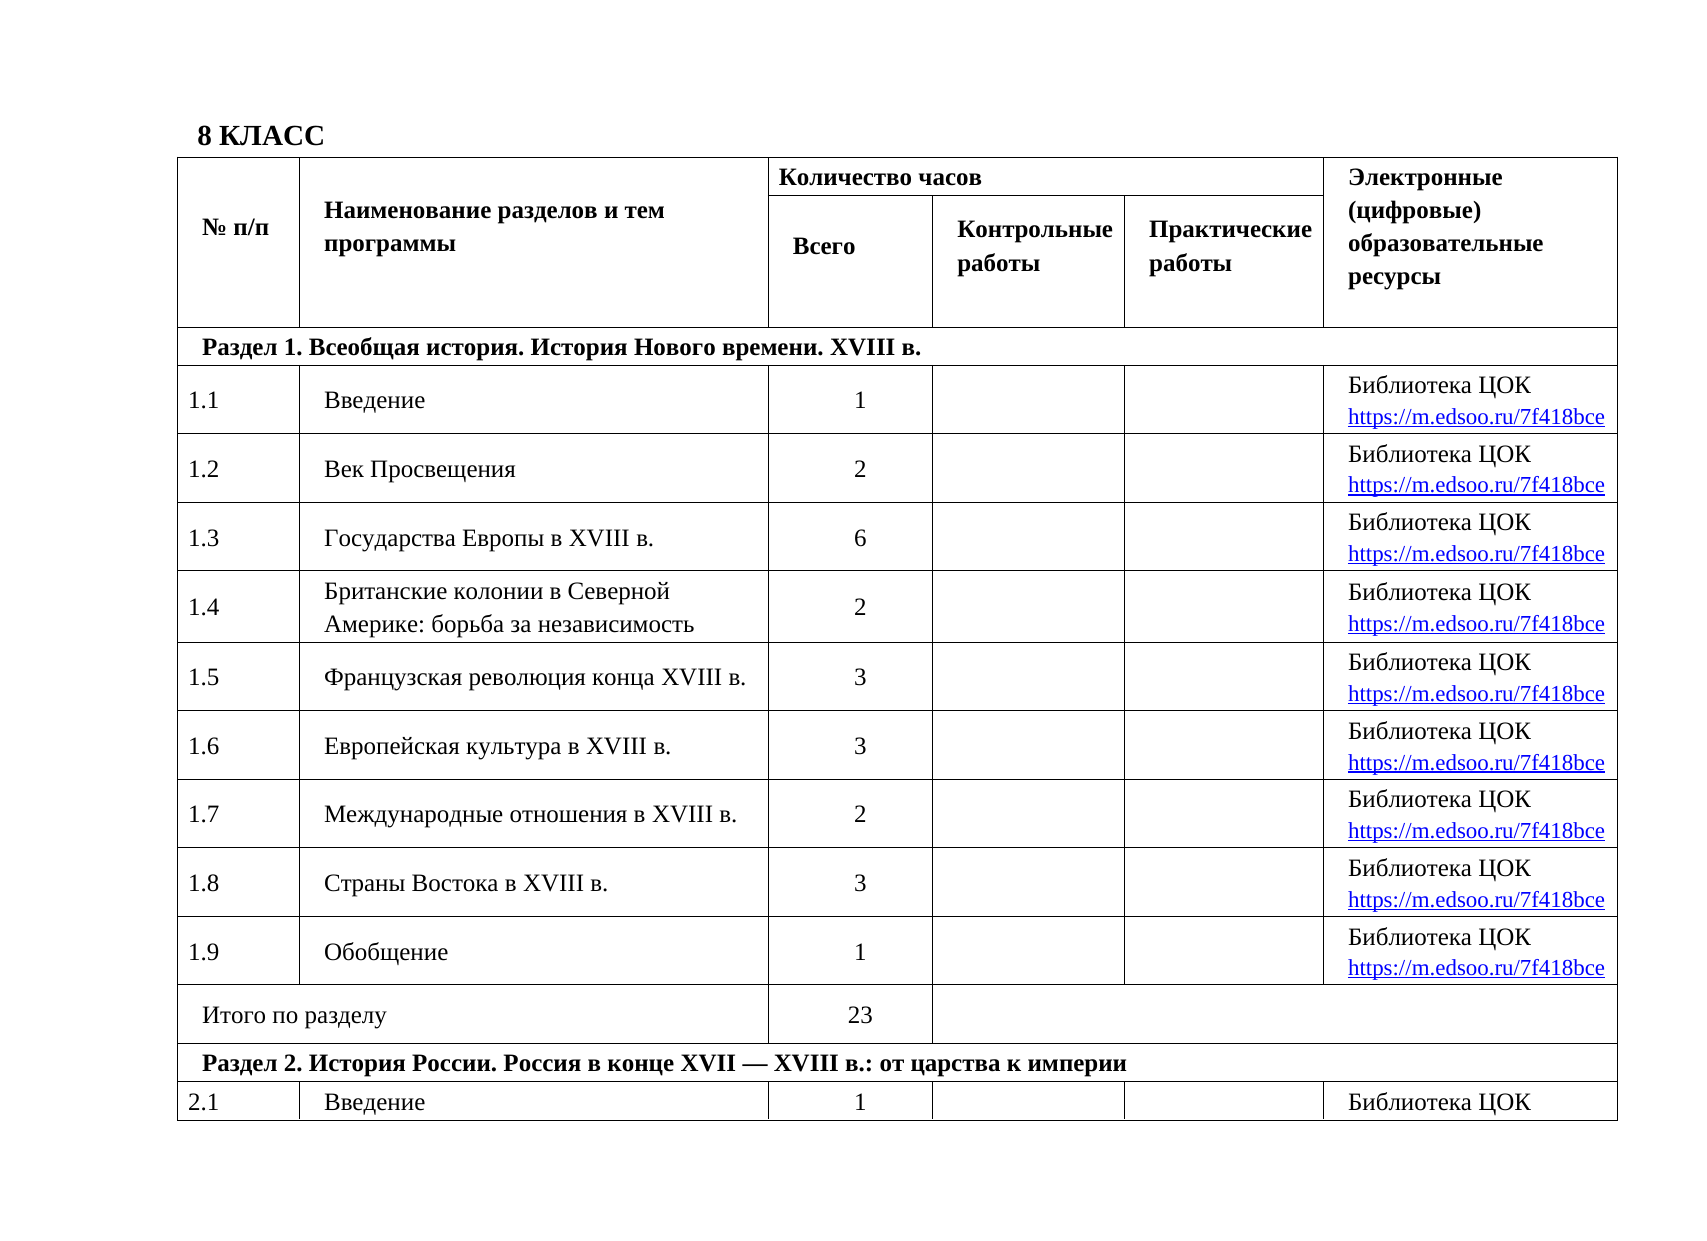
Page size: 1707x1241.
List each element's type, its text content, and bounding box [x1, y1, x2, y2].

table_header № п/п [178, 158, 299, 326]
table_cell Век Просвещения [300, 434, 768, 502]
table_cell [1125, 571, 1323, 642]
table_cell 1.2 [178, 434, 299, 502]
table_cell 3 [769, 848, 932, 916]
text 8 КЛАСС [190, 118, 1618, 152]
table_cell Библиотека ЦОК https://m.edsoo.ru/7f418bce [1324, 917, 1617, 984]
table_cell Европейская культура в XVIII в. [300, 711, 768, 779]
table_cell Библиотека ЦОК https://m.edsoo.ru/7f418bce [1324, 711, 1617, 779]
table_cell Контрольные работы [933, 196, 1124, 326]
table_cell [933, 848, 1124, 916]
table_cell Практические работы [1125, 196, 1323, 326]
table_cell [933, 711, 1124, 779]
table_cell 1.5 [178, 643, 299, 710]
table_cell [1125, 848, 1323, 916]
table_cell [1125, 1082, 1323, 1119]
table_cell [933, 571, 1124, 642]
table_cell Библиотека ЦОК https://m.edsoo.ru/7f418bce [1324, 848, 1617, 916]
table_cell [1125, 366, 1323, 433]
table_cell [1125, 643, 1323, 710]
table_cell 2 [769, 780, 932, 847]
table_cell Введение [300, 1082, 768, 1119]
table_cell [1125, 780, 1323, 847]
table_cell 2 [769, 571, 932, 642]
table_cell Государства Европы в XVIII в. [300, 503, 768, 570]
table_cell 2 [769, 434, 932, 502]
table_cell [1125, 434, 1323, 502]
table_cell [1125, 711, 1323, 779]
table_cell Британские колонии в Северной Америке: борьба за независимость [300, 571, 768, 642]
table_header Количество часов [769, 158, 1323, 195]
table_cell Страны Востока в XVIII в. [300, 848, 768, 916]
table_cell 1 [769, 917, 932, 984]
table_cell 1 [769, 366, 932, 433]
table_cell Введение [300, 366, 768, 433]
table_header Электронные (цифровые) образовательные ресурсы [1324, 158, 1617, 326]
table_cell 3 [769, 643, 932, 710]
table_cell [933, 780, 1124, 847]
table_cell 1.6 [178, 711, 299, 779]
table_cell Французская революция конца XVIII в. [300, 643, 768, 710]
table_cell Международные отношения в XVIII в. [300, 780, 768, 847]
table_cell Библиотека ЦОК https://m.edsoo.ru/7f418bce [1324, 366, 1617, 433]
table_cell [1125, 503, 1323, 570]
table_cell 1 [769, 1082, 932, 1119]
table_cell Раздел 2. История России. Россия в конце XVII — XVIII в.: от царства к империи [178, 1044, 1617, 1081]
table_cell 2.1 [178, 1082, 299, 1119]
table_cell 1.8 [178, 848, 299, 916]
table_cell Всего [769, 196, 932, 326]
table_cell Библиотека ЦОК https://m.edsoo.ru/7f418bce [1324, 780, 1617, 847]
table_cell 1.7 [178, 780, 299, 847]
table_cell 1.1 [178, 366, 299, 433]
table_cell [1324, 1082, 1617, 1119]
table_cell [933, 1082, 1124, 1119]
table_cell 1.3 [178, 503, 299, 570]
table_cell 3 [769, 711, 932, 779]
table_cell Библиотека ЦОК https://m.edsoo.ru/7f418bce [1324, 434, 1617, 502]
table_cell [933, 366, 1124, 433]
table_cell [933, 917, 1124, 984]
table_cell 1.4 [178, 571, 299, 642]
table_cell [1125, 917, 1323, 984]
table_cell Библиотека ЦОК https://m.edsoo.ru/7f418bce [1324, 643, 1617, 710]
table_cell 23 [769, 985, 932, 1043]
table_cell Обобщение [300, 917, 768, 984]
table_cell [933, 503, 1124, 570]
table_cell 6 [769, 503, 932, 570]
table_header Наименование разделов и тем программы [300, 158, 768, 326]
table_cell Библиотека ЦОК https://m.edsoo.ru/7f418bce [1324, 503, 1617, 570]
table_cell [933, 985, 1617, 1043]
table_cell [933, 643, 1124, 710]
table_cell [933, 434, 1124, 502]
table_cell Раздел 1. Всеобщая история. История Нового времени. XVIII в. [178, 328, 1617, 365]
table_cell Библиотека ЦОК https://m.edsoo.ru/7f418bce [1324, 571, 1617, 642]
table_cell 1.9 [178, 917, 299, 984]
table_cell Итого по разделу [178, 985, 768, 1043]
